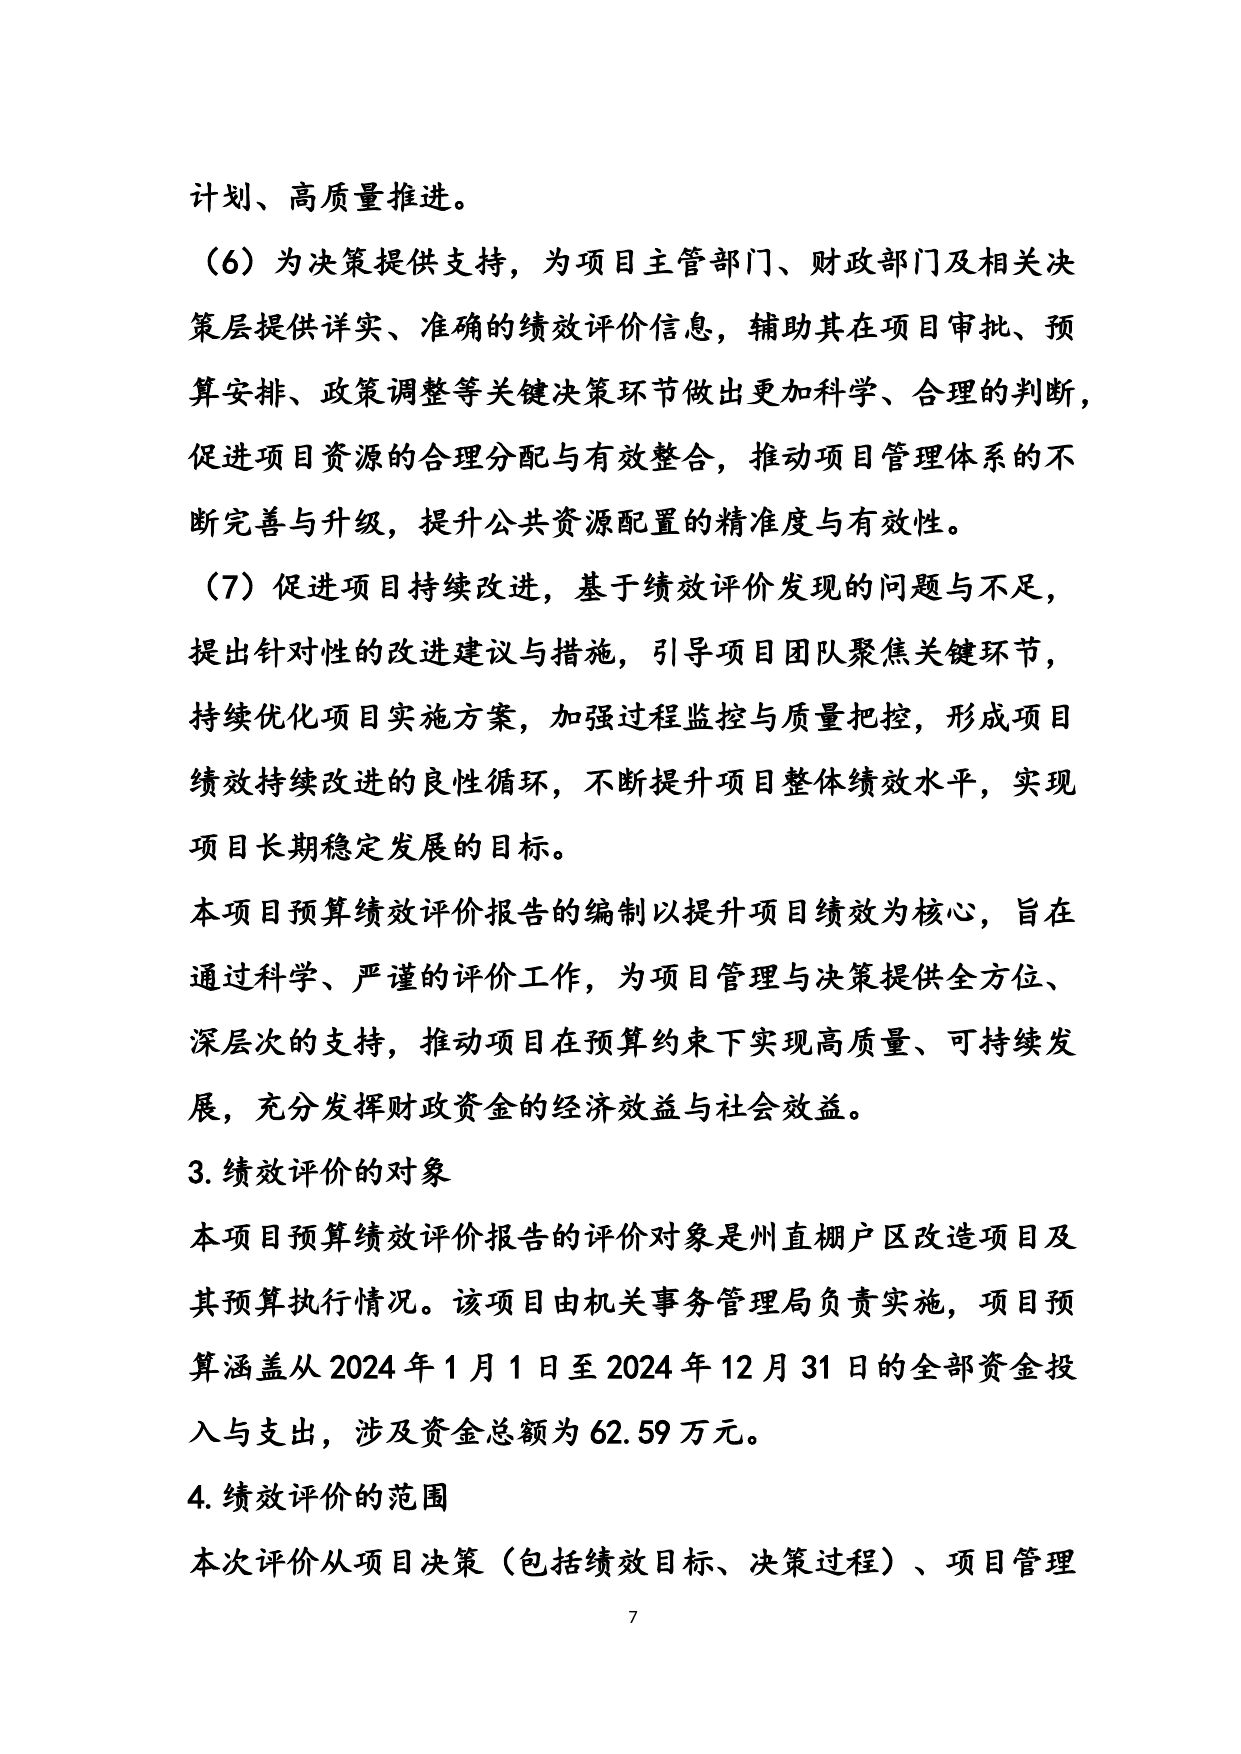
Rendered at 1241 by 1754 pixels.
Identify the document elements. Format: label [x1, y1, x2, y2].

text [187, 162, 1078, 1592]
